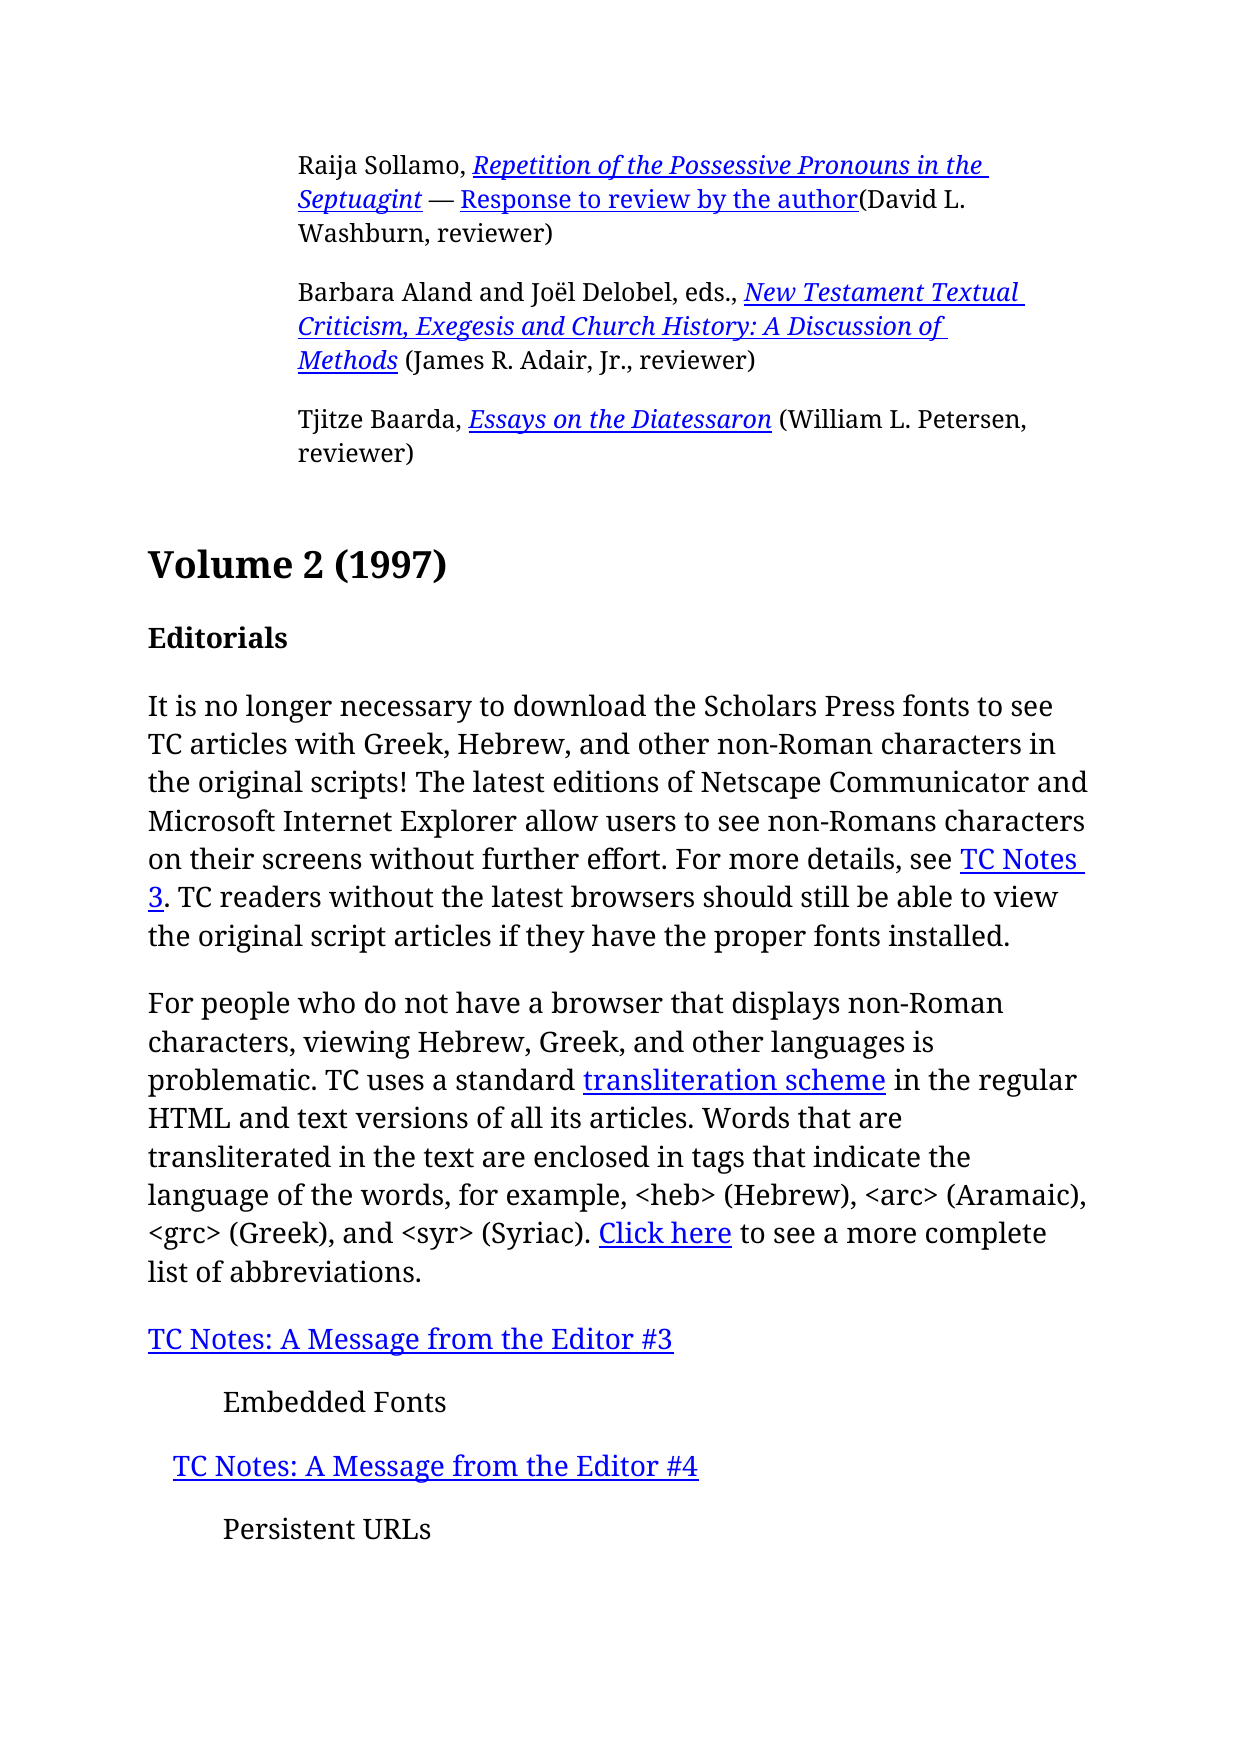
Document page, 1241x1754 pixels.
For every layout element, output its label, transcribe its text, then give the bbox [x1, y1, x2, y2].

text Raija Sollamo, Repetition of the Possessive Pronouns in the Septuagint — Response to review by the author(David L. Washburn, reviewer) [298, 148, 1093, 250]
text Barbara Aland and Joël Delobel, eds., New Testament Textual Criticism, Exegesis and Church History: A Discussion of Methods (James R. Adair, Jr., reviewer) [298, 275, 1093, 377]
text TC Notes: A Message from the Editor #4 [173, 1446, 1093, 1484]
text TC Notes: A Message from the Editor #3 [148, 1319, 1093, 1358]
text Tjitze Baarda, Essays on the Diatessaron (William L. Petersen, reviewer) [298, 402, 1093, 470]
text Editorials [148, 619, 1093, 657]
text Volume 2 (1997) [148, 538, 1093, 589]
text Persistent URLs [223, 1509, 1068, 1548]
text It is no longer necessary to download the Scholars Press fonts to see TC articles with Greek, Hebrew, and other non-Roman characters in the original scripts! The latest editions of Netscape Communicator and Microsoft Internet Explorer allow users to see non-Romans characters on their screens without further effort. For more details, see TC Notes 3. TC readers without the latest browsers should still be able to view the original script articles if they have the proper fonts installed. [148, 686, 1093, 954]
text For people who do not have a browser that displays non-Roman characters, viewing Hebrew, Greek, and other languages is problematic. TC uses a standard transliteration scheme in the regular HTML and text versions of all its articles. Words that are transliterated in the text are enclosed in tags that indicate the language of the words, for example, <heb> (Hebrew), <arc> (Aramaic), <grc> (Greek), and <syr> (Syriac). Click here to see a more complete list of abbreviations. [148, 984, 1093, 1290]
text Embedded Fonts [223, 1383, 1068, 1421]
